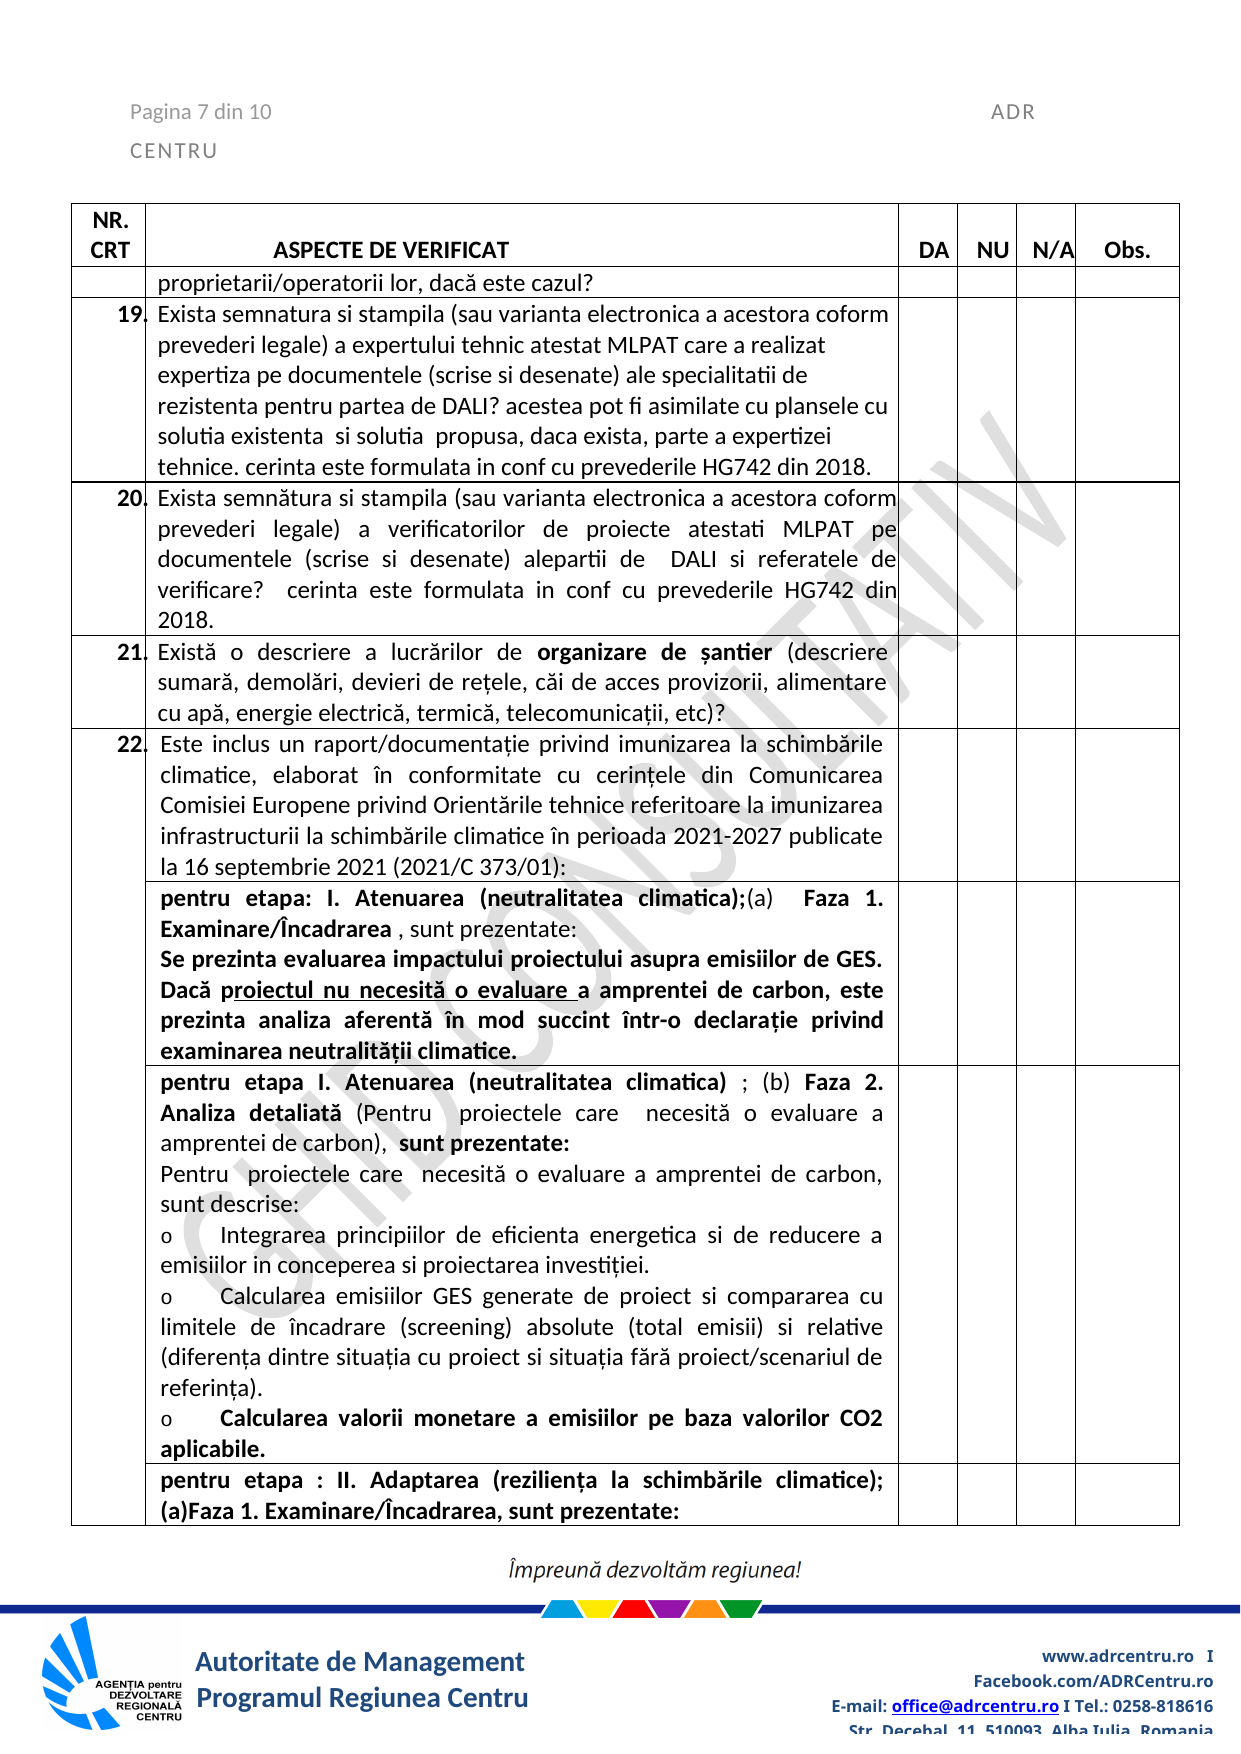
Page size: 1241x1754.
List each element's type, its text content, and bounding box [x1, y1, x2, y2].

table_cell [1076, 636, 1179, 728]
table_header NR. CRT [72, 204, 145, 266]
table_cell [958, 1066, 1016, 1463]
table_header Obs. [1076, 204, 1179, 266]
table_header ASPECTE DE VERIFICAT [146, 204, 898, 266]
picture [0, 1600, 550, 1730]
table_cell [899, 882, 957, 1065]
table_cell [1017, 267, 1075, 297]
table_cell [958, 636, 1016, 728]
table_cell [1076, 729, 1179, 881]
table_cell [1076, 267, 1179, 297]
table_cell Exista semnătura si stampila (sau varianta electronica a acestora coform prevederi legale) a verificatorilor de proiecte atestati MLPAT pe documentele (scrise si desenate) alepartii de DALI si referatele de verificare? cerinta este formulata in conf cu prevederile HG742 din 2018. [146, 483, 898, 635]
table_cell [1017, 483, 1075, 635]
table_cell pentru etapa: I. Atenuarea (neutralitatea climatica);(a) Faza 1. Examinare/Încadrarea , sunt prezentate: Se prezinta evaluarea impactului proiectului asupra emisiilor de GES. Dacă proiectul nu necesită o evaluare a amprentei de carbon, este prezinta analiza aferentă în mod succint într-o declarație privind examinarea neutralității climatice. [146, 882, 898, 1065]
table_cell [1017, 298, 1075, 481]
table_cell [958, 729, 1016, 881]
table_cell [1076, 882, 1179, 1065]
table_cell [1076, 1464, 1179, 1525]
table_cell [72, 267, 145, 297]
table_cell Sunt obținute avizele pentru devierile de rețele necesare de la proprietarii/operatorii lor, dacă este cazul? [146, 267, 898, 297]
table_cell [1076, 1066, 1179, 1463]
table_cell [958, 267, 1016, 297]
table_cell [72, 729, 145, 1525]
table_cell [899, 636, 957, 728]
table_cell [72, 298, 145, 481]
table_header NU [958, 204, 1016, 266]
table_cell [72, 483, 145, 635]
table_cell [899, 729, 957, 881]
table_header DA [899, 204, 957, 266]
table_cell [1076, 298, 1179, 481]
table_cell [899, 298, 957, 481]
table_cell [958, 298, 1016, 481]
picture [574, 1600, 1241, 1618]
table_cell pentru etapa I. Atenuarea (neutralitatea climatica) ; (b) Faza 2. Analiza detaliată (Pentru proiectele care necesită o evaluare a amprentei de carbon), sunt prezentate: Pentru proiectele care necesită o evaluare a amprentei de carbon, sunt descrise: Integrarea principiilor de eficienta energetica si de reducere a emisiilor in conceperea si proiectarea investiției. Calcularea emisiilor GES generate de proiect si compararea cu limitele de încadrare (screening) absolute (total emisii) si relative (diferența dintre situația cu proiect si situația fără proiect/scenariul de referința). Calcularea valorii monetare a emisiilor pe baza valorilor CO2 aplicabile. [146, 1066, 898, 1463]
table_cell [1017, 1464, 1075, 1525]
table_cell [1076, 483, 1179, 635]
table_cell [1017, 882, 1075, 1065]
table_cell [899, 1066, 957, 1463]
table_cell [899, 1464, 957, 1525]
table_cell [958, 1464, 1016, 1525]
picture [495, 1556, 814, 1583]
table_cell [72, 636, 145, 728]
table_cell [899, 483, 957, 635]
table_header N/A [1017, 204, 1075, 266]
table_cell Exista semnatura si stampila (sau varianta electronica a acestora coform prevederi legale) a expertului tehnic atestat MLPAT care a realizat expertiza pe documentele (scrise si desenate) ale specialitatii de rezistenta pentru partea de DALI? acestea pot fi asimilate cu plansele cu solutia existenta si solutia propusa, daca exista, parte a expertizei tehnice. cerinta este formulata in conf cu prevederile HG742 din 2018. [146, 298, 898, 481]
table_cell [1017, 636, 1075, 728]
table_cell Există o descriere a lucrărilor de organizare de şantier (descriere sumară, demolări, devieri de rețele, căi de acces provizorii, alimentare cu apă, energie electrică, termică, telecomunicații, etc)? [146, 636, 898, 728]
table_cell [1017, 1066, 1075, 1463]
table_cell [899, 267, 957, 297]
table_cell [958, 483, 1016, 635]
table_cell Este inclus un raport/documentație privind imunizarea la schimbările climatice, elaborat în conformitate cu cerințele din Comunicarea Comisiei Europene privind Orientările tehnice referitoare la imunizarea infrastructurii la schimbările climatice în perioada 2021-2027 publicate la 16 septembrie 2021 (2021/C 373/01): [146, 729, 898, 881]
table_cell [958, 882, 1016, 1065]
table_cell [1017, 729, 1075, 881]
